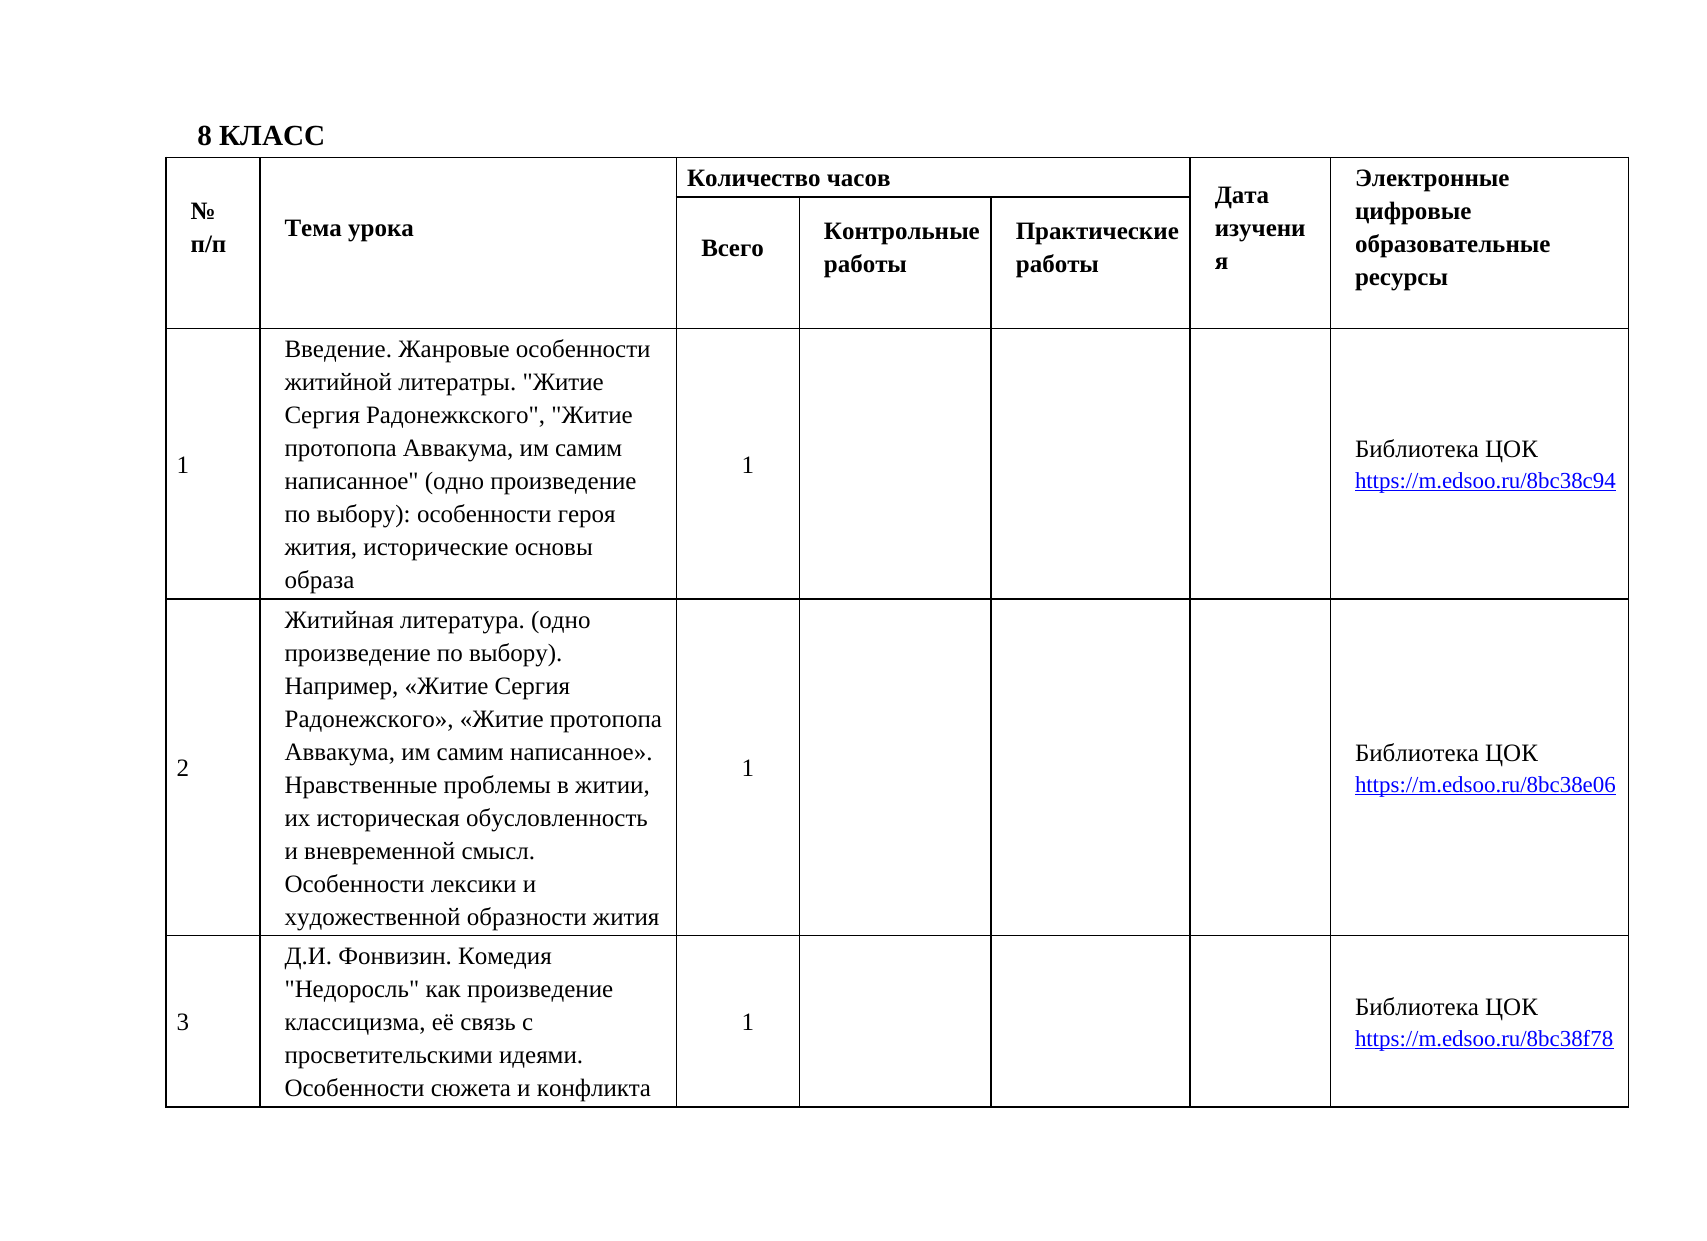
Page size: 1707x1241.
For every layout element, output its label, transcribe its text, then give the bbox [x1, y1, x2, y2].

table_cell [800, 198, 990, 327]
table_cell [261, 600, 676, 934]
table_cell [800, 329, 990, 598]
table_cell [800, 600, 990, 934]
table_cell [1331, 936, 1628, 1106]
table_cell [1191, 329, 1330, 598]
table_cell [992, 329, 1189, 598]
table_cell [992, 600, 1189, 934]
text 8 КЛАСС [190, 118, 1618, 152]
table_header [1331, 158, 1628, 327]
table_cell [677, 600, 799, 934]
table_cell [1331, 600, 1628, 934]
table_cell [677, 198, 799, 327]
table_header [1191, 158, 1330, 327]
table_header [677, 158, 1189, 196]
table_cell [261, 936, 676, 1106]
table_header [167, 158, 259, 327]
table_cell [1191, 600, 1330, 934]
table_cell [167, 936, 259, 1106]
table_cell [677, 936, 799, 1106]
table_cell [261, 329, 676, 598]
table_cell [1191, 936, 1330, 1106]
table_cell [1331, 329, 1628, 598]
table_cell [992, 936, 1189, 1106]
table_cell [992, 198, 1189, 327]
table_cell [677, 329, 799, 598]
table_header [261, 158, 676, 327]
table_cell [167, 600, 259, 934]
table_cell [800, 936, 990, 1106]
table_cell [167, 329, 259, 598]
